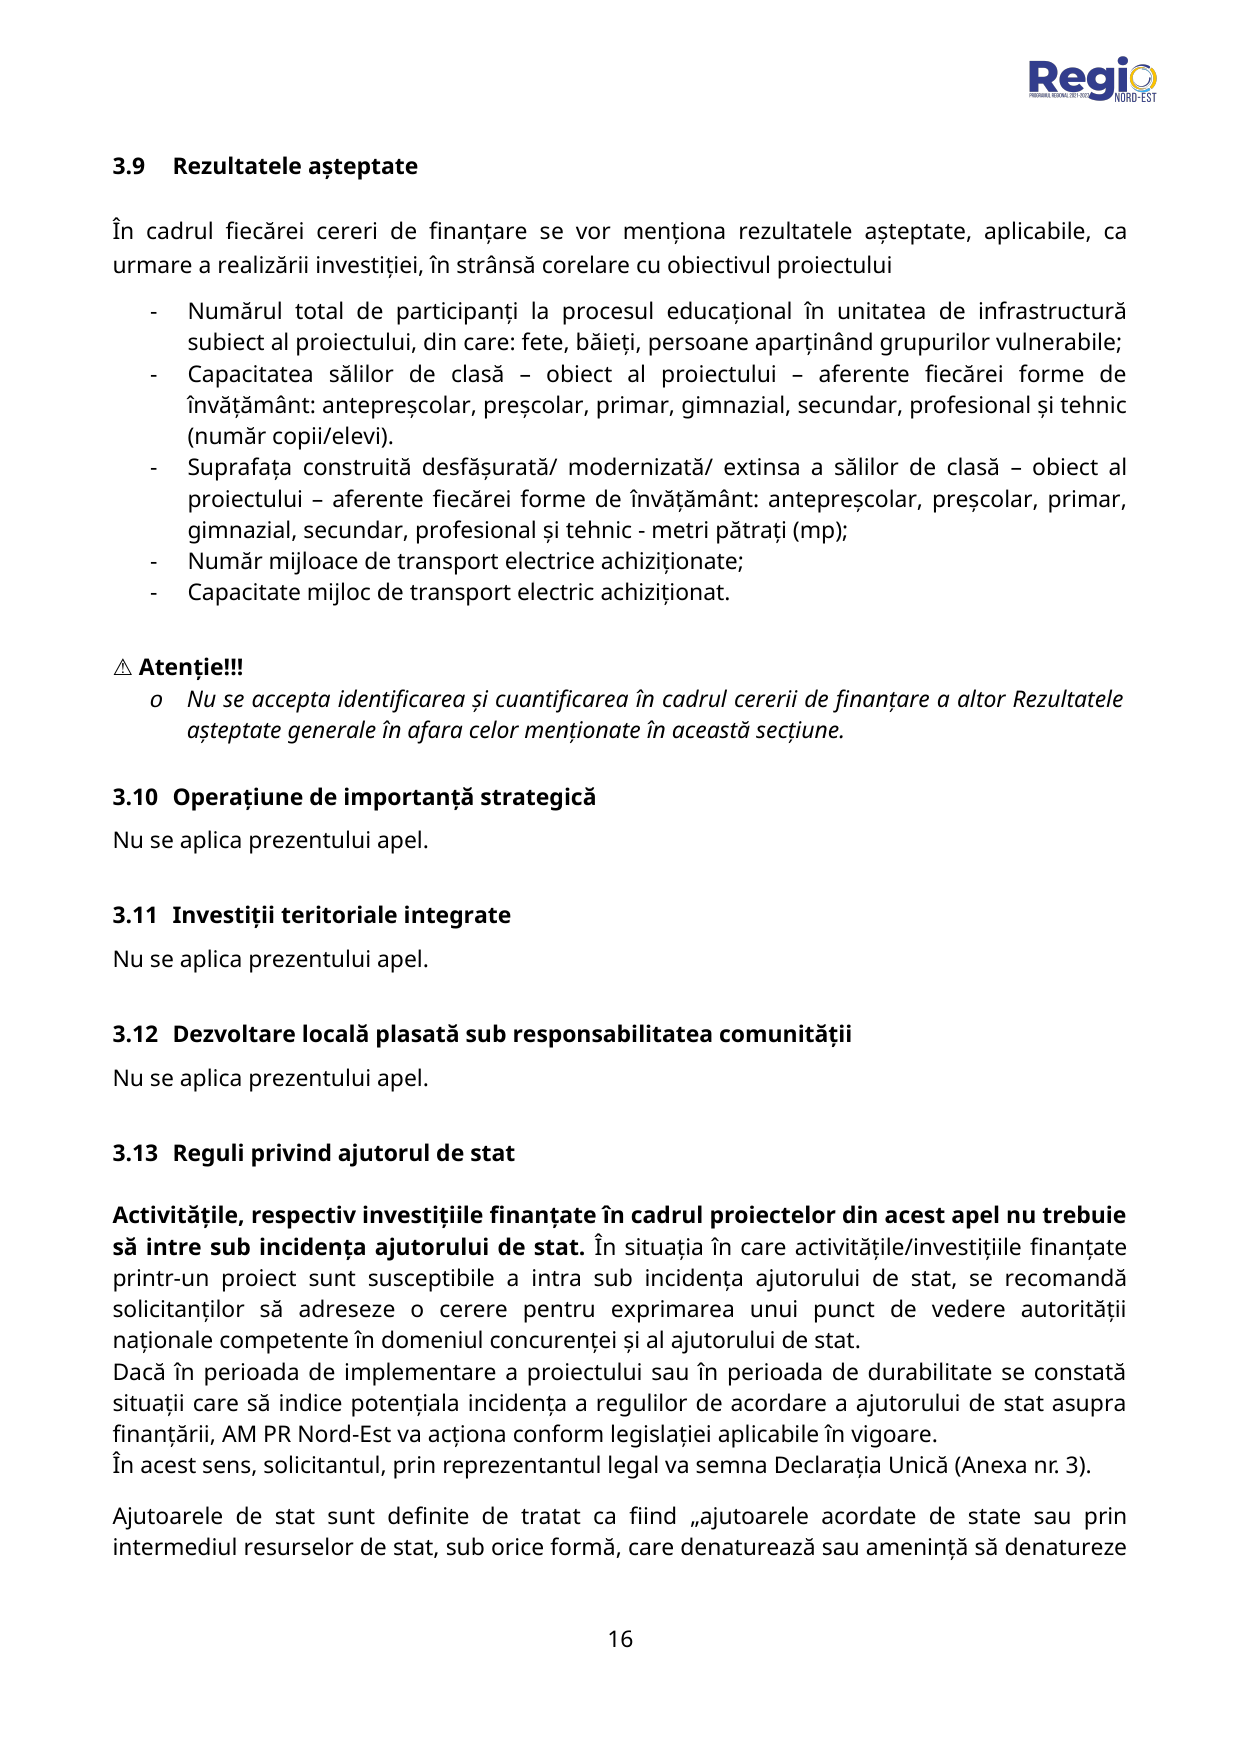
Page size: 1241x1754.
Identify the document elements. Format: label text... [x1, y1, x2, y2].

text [112, 1500, 1128, 1562]
picture [1027, 53, 1160, 105]
list Nu se accepta identificarea și cuantificarea în cadrul cererii de finanțare a altor Rezultatele așteptate generale în afara celor menționate în această secțiune. [149, 682, 1128, 745]
text În cadrul fiecărei cereri de finanțare se vor menționa rezultatele așteptate, aplicabile, ca urmare a realizării investiției, în strânsă corelare cu obiectivul proiectului [112, 215, 1128, 280]
text Dacă în perioada de implementare a proiectului sau în perioada de durabilitate se constată situații care să indice potențiala incidența a regulilor de acordare a ajutorului de stat asupra finanțării, AM PR Nord-Est va acționa conform legislației aplicabile în vigoare. [112, 1356, 1128, 1449]
subtitle Reguli privind ajutorul de stat [112, 1137, 1128, 1168]
list Număr mijloace de transport electrice achiziționate; [150, 545, 1128, 576]
text Activitățile, respectiv investițiile finanțate în cadrul proiectelor din acest apel nu trebuie să intre sub incidența ajutorului de stat. În situația în care activitățile/investițiile finanțate printr-un proiect sunt susceptibile a intra sub incidența ajutorului de stat, se recomandă solicitanților să adreseze o cerere pentru exprimarea unui punct de vedere autorității naționale competente în domeniul concurenței și al ajutorului de stat. [112, 1199, 1128, 1356]
list Capacitatea sălilor de clasă – obiect al proiectului – aferente fiecărei forme de învățământ: antepreșcolar, preșcolar, primar, gimnazial, secundar, profesional și tehnic (număr copii/elevi). [150, 357, 1128, 451]
subtitle Operațiune de importanță strategică [112, 781, 1128, 812]
list Suprafața construită desfășurată/ modernizată/ extinsa a sălilor de clasă – obiect al proiectului – aferente fiecărei forme de învățământ: antepreșcolar, preșcolar, primar, gimnazial, secundar, profesional și tehnic - metri pătrați (mp); [150, 451, 1128, 545]
subtitle Dezvoltare locală plasată sub responsabilitatea comunității [112, 1018, 1128, 1049]
subtitle Investiții teritoriale integrate [112, 899, 1128, 931]
text ⚠ Atenție!!! [112, 651, 1128, 682]
list Nu se aplica prezentului apel. [112, 1062, 1128, 1093]
list Nu se aplica prezentului apel. [112, 943, 1128, 974]
list Capacitate mijloc de transport electric achiziționat. [150, 576, 1128, 607]
list Nu se aplica prezentului apel. [112, 824, 1128, 856]
text În acest sens, solicitantul, prin reprezentantul legal va semna Declarația Unică (Anexa nr. 3). [112, 1449, 1128, 1481]
list Numărul total de participanți la procesul educațional în unitatea de infrastructură subiect al proiectului, din care: fete, băieți, persoane aparținând grupurilor vulnerabile; [150, 295, 1128, 357]
subtitle Rezultatele așteptate [112, 150, 1128, 181]
